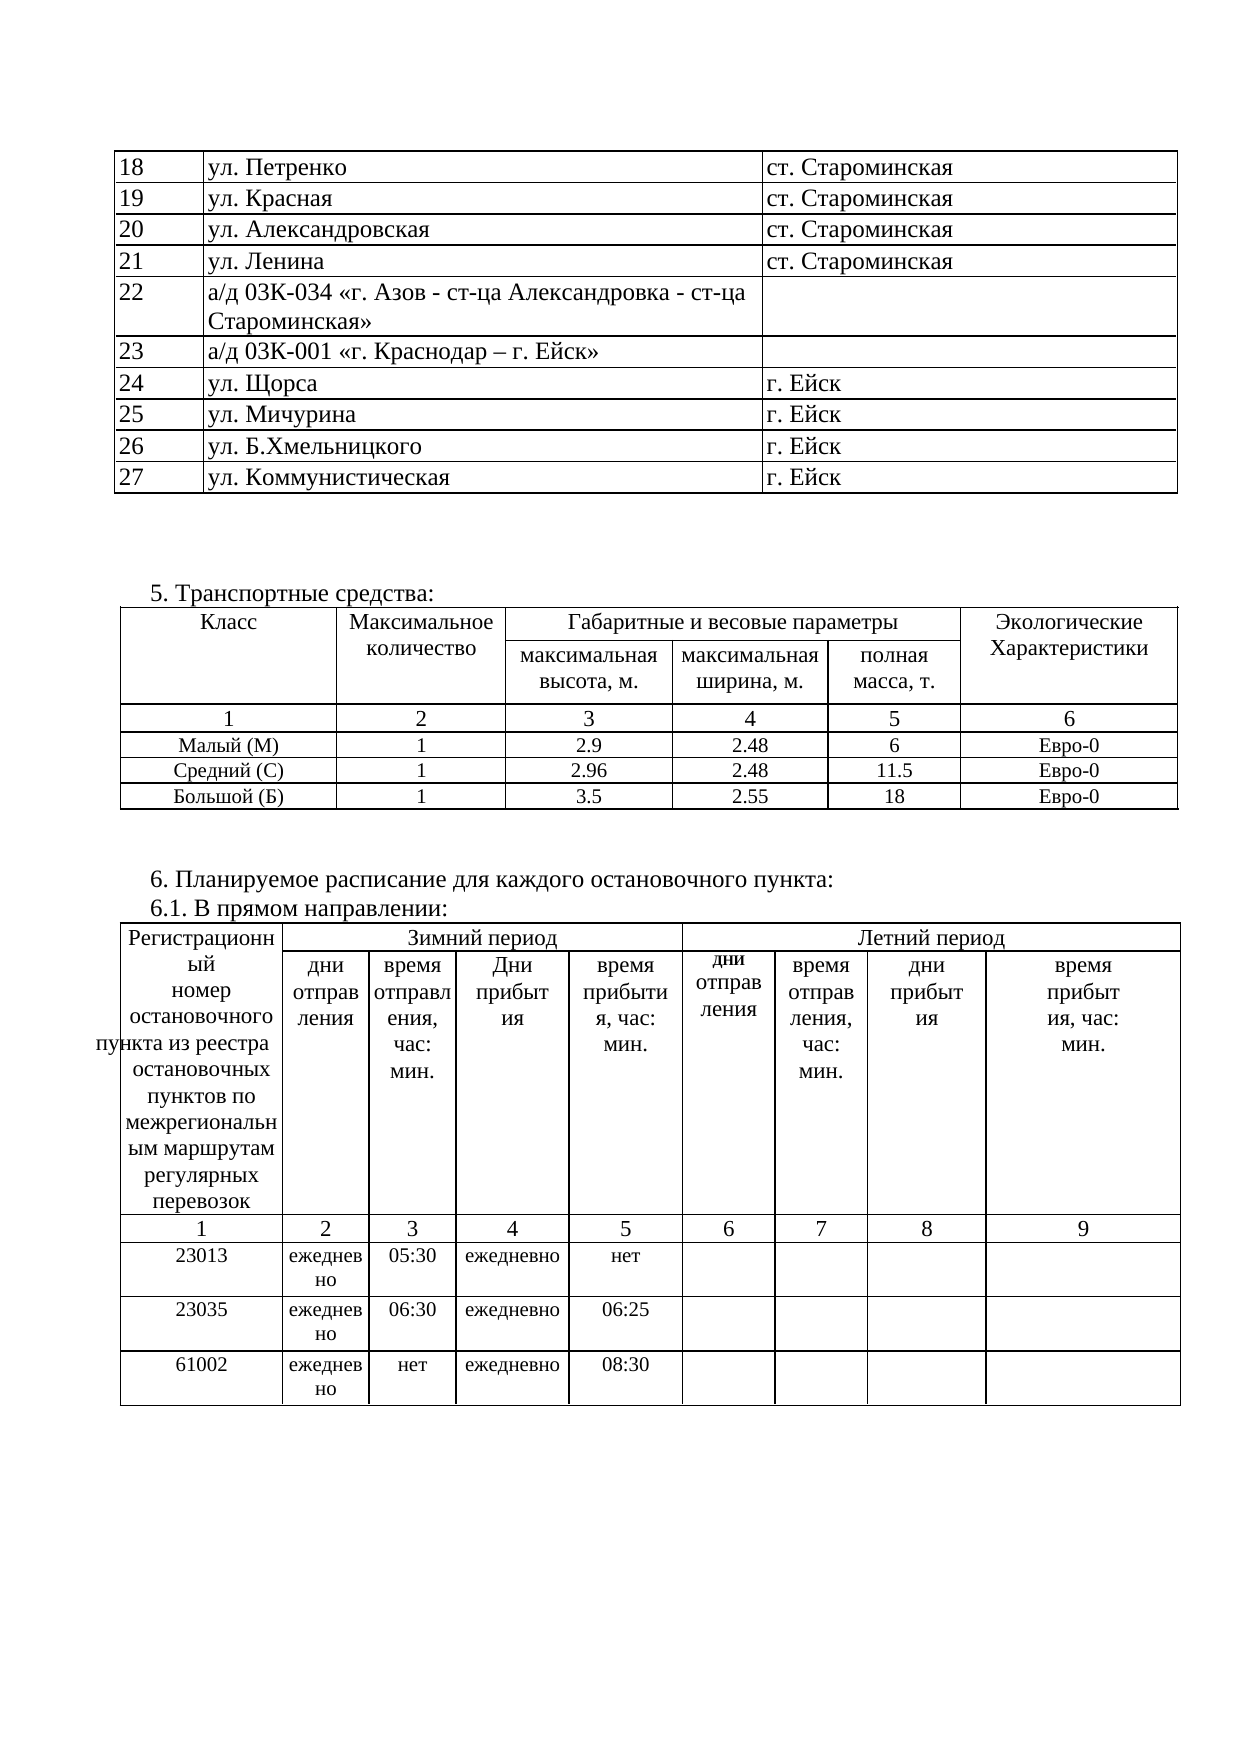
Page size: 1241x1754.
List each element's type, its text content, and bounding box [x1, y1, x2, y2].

table_cell а/д 03К-034 «г. Азов - ст-ца Александровка - ст-ца Староминская» [204, 277, 762, 335]
table_cell 1 [337, 758, 505, 782]
table_cell [868, 1243, 985, 1296]
table_cell [763, 335, 1177, 366]
table_cell [683, 1352, 774, 1404]
table_cell ежедневно [283, 1297, 368, 1350]
table_cell 22 [115, 277, 203, 335]
table_cell 20 [115, 214, 203, 244]
table_cell 2 [283, 1215, 368, 1241]
table_cell [776, 1243, 867, 1296]
table_cell ул. Петренко [204, 152, 762, 181]
table_cell нет [570, 1243, 682, 1296]
table_cell [987, 1243, 1180, 1296]
table_header Габаритные и весовые параметры [506, 608, 960, 640]
table_cell 9 [987, 1215, 1180, 1241]
table_cell [868, 1352, 985, 1404]
table_cell а/д 03К-001 «г. Краснодар – г. Ейск» [204, 337, 762, 366]
table_cell 05:30 [370, 1243, 455, 1296]
table_cell 2 [337, 705, 505, 731]
table_cell г. Ейск [763, 429, 1177, 461]
table_cell Дни прибыт ия [457, 952, 568, 1213]
table_cell ежедневно [457, 1243, 568, 1296]
table_cell 7 [776, 1215, 867, 1241]
text 6.1. В прямом направлении: [150, 893, 1090, 922]
table_cell [987, 1297, 1180, 1350]
table_cell [683, 1297, 774, 1350]
table_cell 2.96 [506, 758, 672, 782]
table_cell время отправл ения, час: мин. [370, 952, 455, 1213]
table_cell ул. Коммунистическая [204, 462, 762, 492]
table_cell ежедневно [283, 1243, 368, 1296]
table_cell 24 [115, 368, 203, 398]
table_cell [776, 1297, 867, 1350]
table_cell Евро-0 [961, 733, 1177, 757]
table_header Класс [121, 608, 336, 703]
table_cell 27 [115, 462, 203, 492]
table_cell 6 [961, 705, 1177, 731]
table_cell дни прибыт ия [868, 952, 985, 1213]
table_cell ст. Староминская [763, 213, 1177, 244]
table_cell полная масса, т. [829, 641, 960, 703]
table_cell 2.9 [506, 733, 672, 757]
text 6. Планируемое расписание для каждого остановочного пункта: [150, 864, 1090, 893]
table_cell г. Ейск [763, 398, 1177, 429]
table_cell 18 [829, 784, 960, 808]
table_cell 1 [121, 1215, 282, 1241]
table_header Зимний период [283, 924, 682, 950]
table_cell 11.5 [829, 758, 960, 782]
table_cell 3 [370, 1215, 455, 1241]
table_cell [776, 1352, 867, 1404]
table_header Регистрационный номер остановочного пункта из реестра остановочных пунктов по межрегиональным маршрутам регулярных перевозок [121, 924, 282, 1213]
table_cell 25 [115, 399, 203, 429]
table_cell 1 [337, 733, 505, 757]
table_cell 8 [868, 1215, 985, 1241]
table_cell 23013 [121, 1243, 282, 1296]
table_cell 06:25 [570, 1297, 682, 1350]
table_cell ул. Ленина [204, 246, 762, 276]
table_cell ул. Мичурина [204, 400, 762, 429]
table_cell 3.5 [506, 784, 672, 808]
table_cell 61002 [121, 1352, 282, 1404]
table_cell ДНИ отправ ления [683, 952, 774, 1213]
table_cell Евро-0 [961, 758, 1177, 782]
table_cell Евро-0 [961, 784, 1177, 808]
table_header Экологические Характеристики [961, 608, 1177, 703]
text 5. Транспортные средства: [150, 578, 1090, 606]
table_cell 23 [115, 336, 203, 366]
table_cell ул. Александровская [204, 215, 762, 244]
table_cell г. Ейск [763, 461, 1177, 492]
table_cell максимальная высота, м. [506, 641, 672, 703]
table_cell 4 [673, 705, 827, 731]
table_cell 08:30 [570, 1352, 682, 1404]
table_cell 5 [829, 705, 960, 731]
table_cell 3 [506, 705, 672, 731]
table_cell 18 [115, 152, 203, 181]
table_cell 6 [829, 733, 960, 757]
table_cell 2.55 [673, 784, 827, 808]
table_cell ул. Щорса [204, 368, 762, 398]
table_cell ст. Староминская [763, 152, 1177, 181]
table_cell ул. Б.Хмельницкого [204, 431, 762, 461]
table_cell [683, 1243, 774, 1296]
table_cell время прибыт ия, час: мин. [987, 952, 1180, 1213]
table_cell 6 [683, 1215, 774, 1241]
table_cell нет [370, 1352, 455, 1404]
table_cell 26 [115, 430, 203, 461]
table_cell ст. Староминская [763, 244, 1177, 276]
table_cell 06:30 [370, 1297, 455, 1350]
table_cell ежедневно [457, 1352, 568, 1404]
table_header Максимальное количество [337, 608, 505, 703]
table_cell ежедневно [457, 1297, 568, 1350]
table_cell 1 [121, 705, 336, 731]
table_cell Большой (Б) [121, 784, 336, 808]
table_cell 21 [115, 245, 203, 276]
table_cell Средний (С) [121, 758, 336, 782]
table_cell 4 [457, 1215, 568, 1241]
table_cell время отправ ления, час: мин. [776, 952, 867, 1213]
table_cell 1 [337, 784, 505, 808]
table_cell ул. Красная [204, 183, 762, 213]
table_cell г. Ейск [763, 366, 1177, 398]
table_cell [763, 276, 1177, 335]
table_cell 19 [115, 183, 203, 213]
table_cell 2.48 [673, 758, 827, 782]
table_cell 2.48 [673, 733, 827, 757]
table_cell время прибыти я, час: мин. [570, 952, 682, 1213]
table_cell 5 [570, 1215, 682, 1241]
table_cell [987, 1352, 1180, 1404]
table_cell максимальная ширина, м. [673, 641, 827, 703]
table_cell ежедневно [283, 1352, 368, 1404]
table_cell дни отправ ления [283, 952, 368, 1213]
table_cell Малый (М) [121, 733, 336, 757]
table_cell ст. Староминская [763, 181, 1177, 213]
table_cell [868, 1297, 985, 1350]
table_cell 23035 [121, 1297, 282, 1350]
table_header Летний период [683, 924, 1180, 950]
